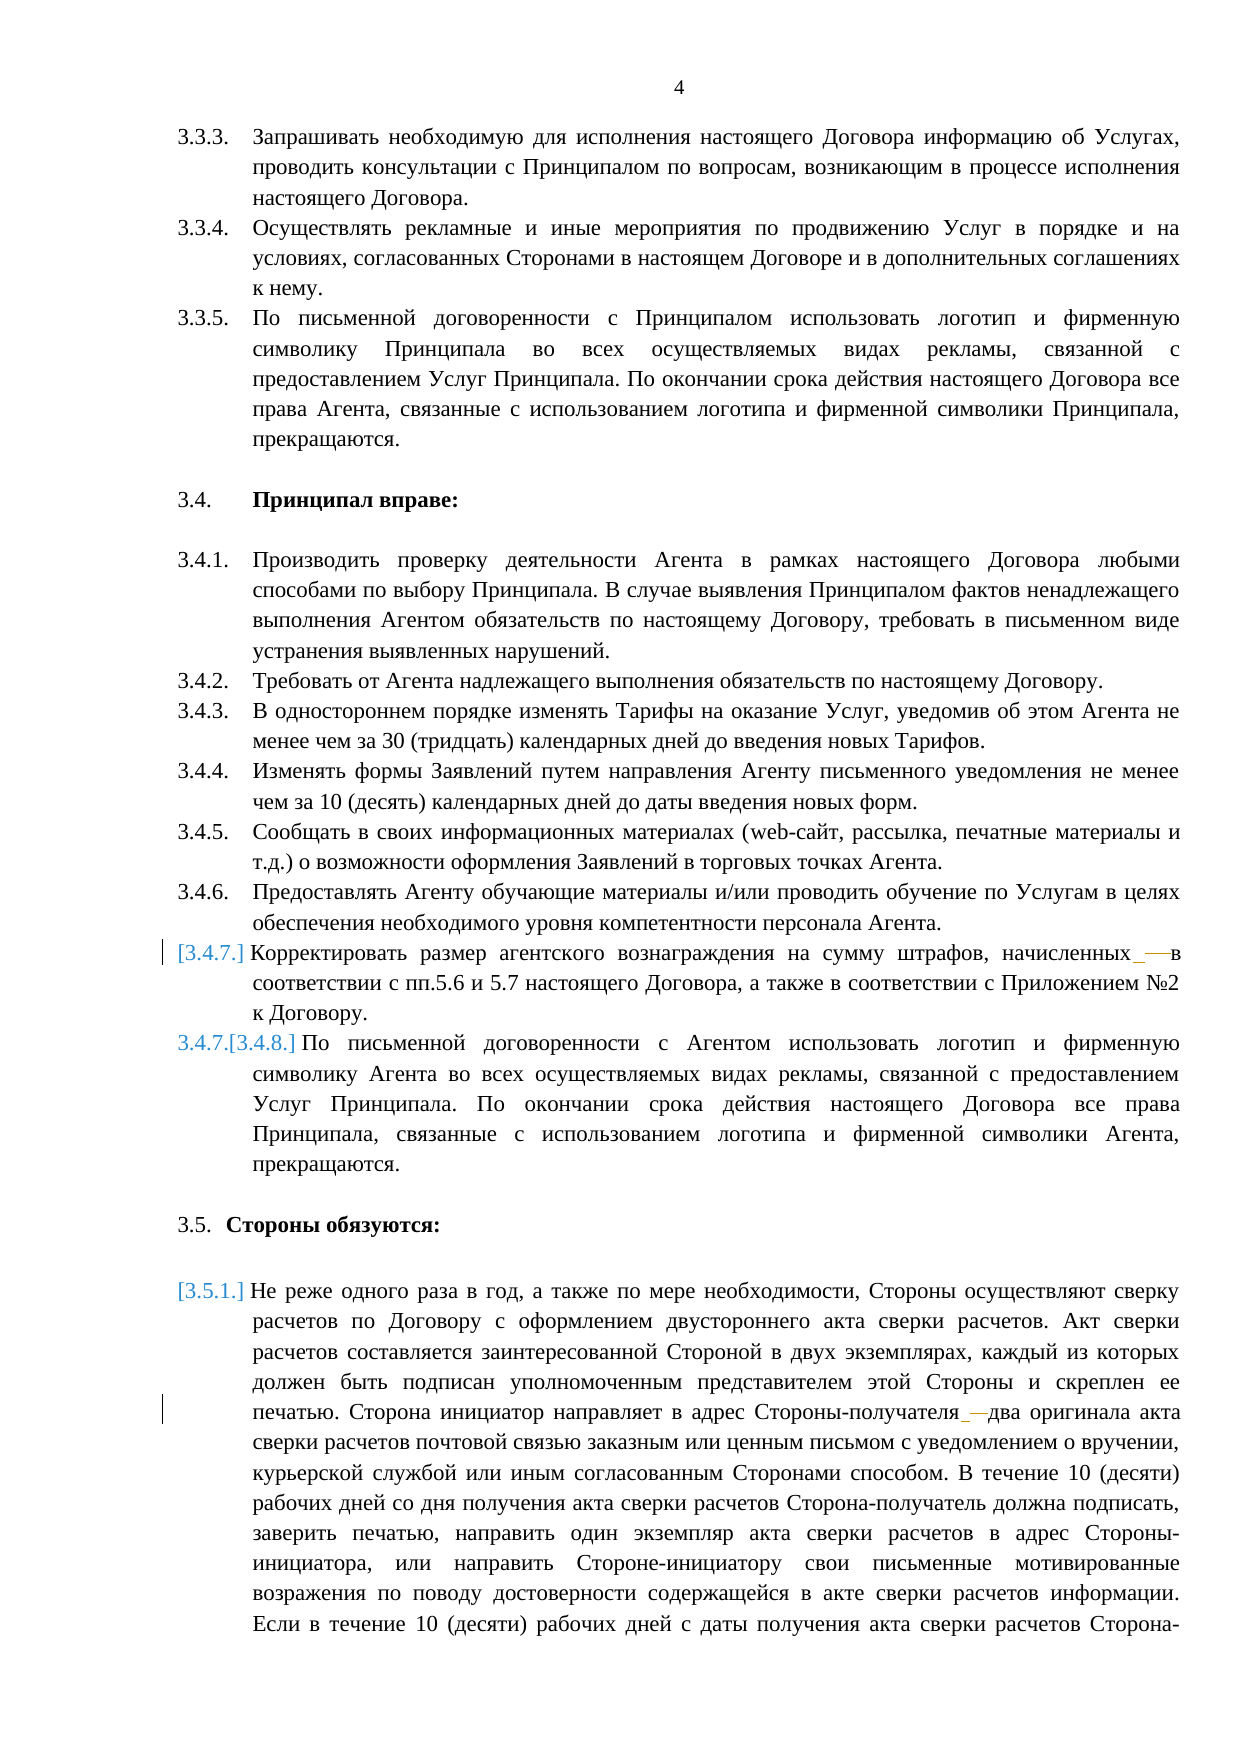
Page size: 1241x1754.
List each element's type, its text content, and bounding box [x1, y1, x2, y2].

list Корректировать размер агентского вознаграждения на сумму штрафов, начисленныхв соответствии с пп.5.6 и 5.7 настоящего Договора, а также в соответствии с Приложением №2 к Договору. [177, 939, 1181, 1026]
list Требовать от Агента надлежащего выполнения обязательств по настоящему Договору. [177, 667, 1181, 693]
list Стороны обязуются: [177, 1211, 1181, 1237]
list Производить проверку деятельности Агента в рамках настоящего Договора любыми способами по выбору Принципала. В случае выявления Принципалом фактов ненадлежащего выполнения Агентом обязательств по настоящему Договору, требовать в письменном виде устранения выявленных нарушений. [177, 546, 1181, 663]
list Запрашивать необходимую для исполнения настоящего Договора информацию об Услугах, проводить консультации с Принципалом по вопросам, возникающим в процессе исполнения настоящего Договора. [177, 123, 1181, 210]
list Изменять формы Заявлений путем направления Агенту письменного уведомления не менее чем за 10 (десять) календарных дней до даты введения новых форм. [177, 757, 1181, 814]
list По письменной договоренности с Принципалом использовать логотип и фирменную символику Принципала во всех осуществляемых видах рекламы, связанной с предоставлением Услуг Принципала. По окончании срока действия настоящего Договора все права Агента, связанные с использованием логотипа и фирменной символики Принципала, прекращаются. [177, 304, 1181, 452]
list Предоставлять Агенту обучающие материалы и/или проводить обучение по Услугам в целях обеспечения необходимого уровня компетентности персонала Агента. [177, 878, 1181, 935]
list В одностороннем порядке изменять Тарифы на оказание Услуг, уведомив об этом Агента не менее чем за 30 (тридцать) календарных дней до введения новых Тарифов. [177, 697, 1181, 754]
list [177, 1277, 1181, 1636]
list По письменной договоренности с Агентом использовать логотип и фирменную символику Агента во всех осуществляемых видах рекламы, связанной с предоставлением Услуг Принципала. По окончании срока действия настоящего Договора все права Принципала, связанные с использованием логотипа и фирменной символики Агента, прекращаются. [177, 1029, 1181, 1177]
list Осуществлять рекламные и иные мероприятия по продвижению Услуг в порядке и на условиях, согласованных Сторонами в настоящем Договоре и в дополнительных соглашениях к нему. [177, 214, 1181, 301]
list Принципал вправе: [177, 486, 1181, 512]
list Сообщать в своих информационных материалах (web-сайт, рассылка, печатные материалы и т.д.) о возможности оформления Заявлений в торговых точках Агента. [177, 818, 1181, 874]
